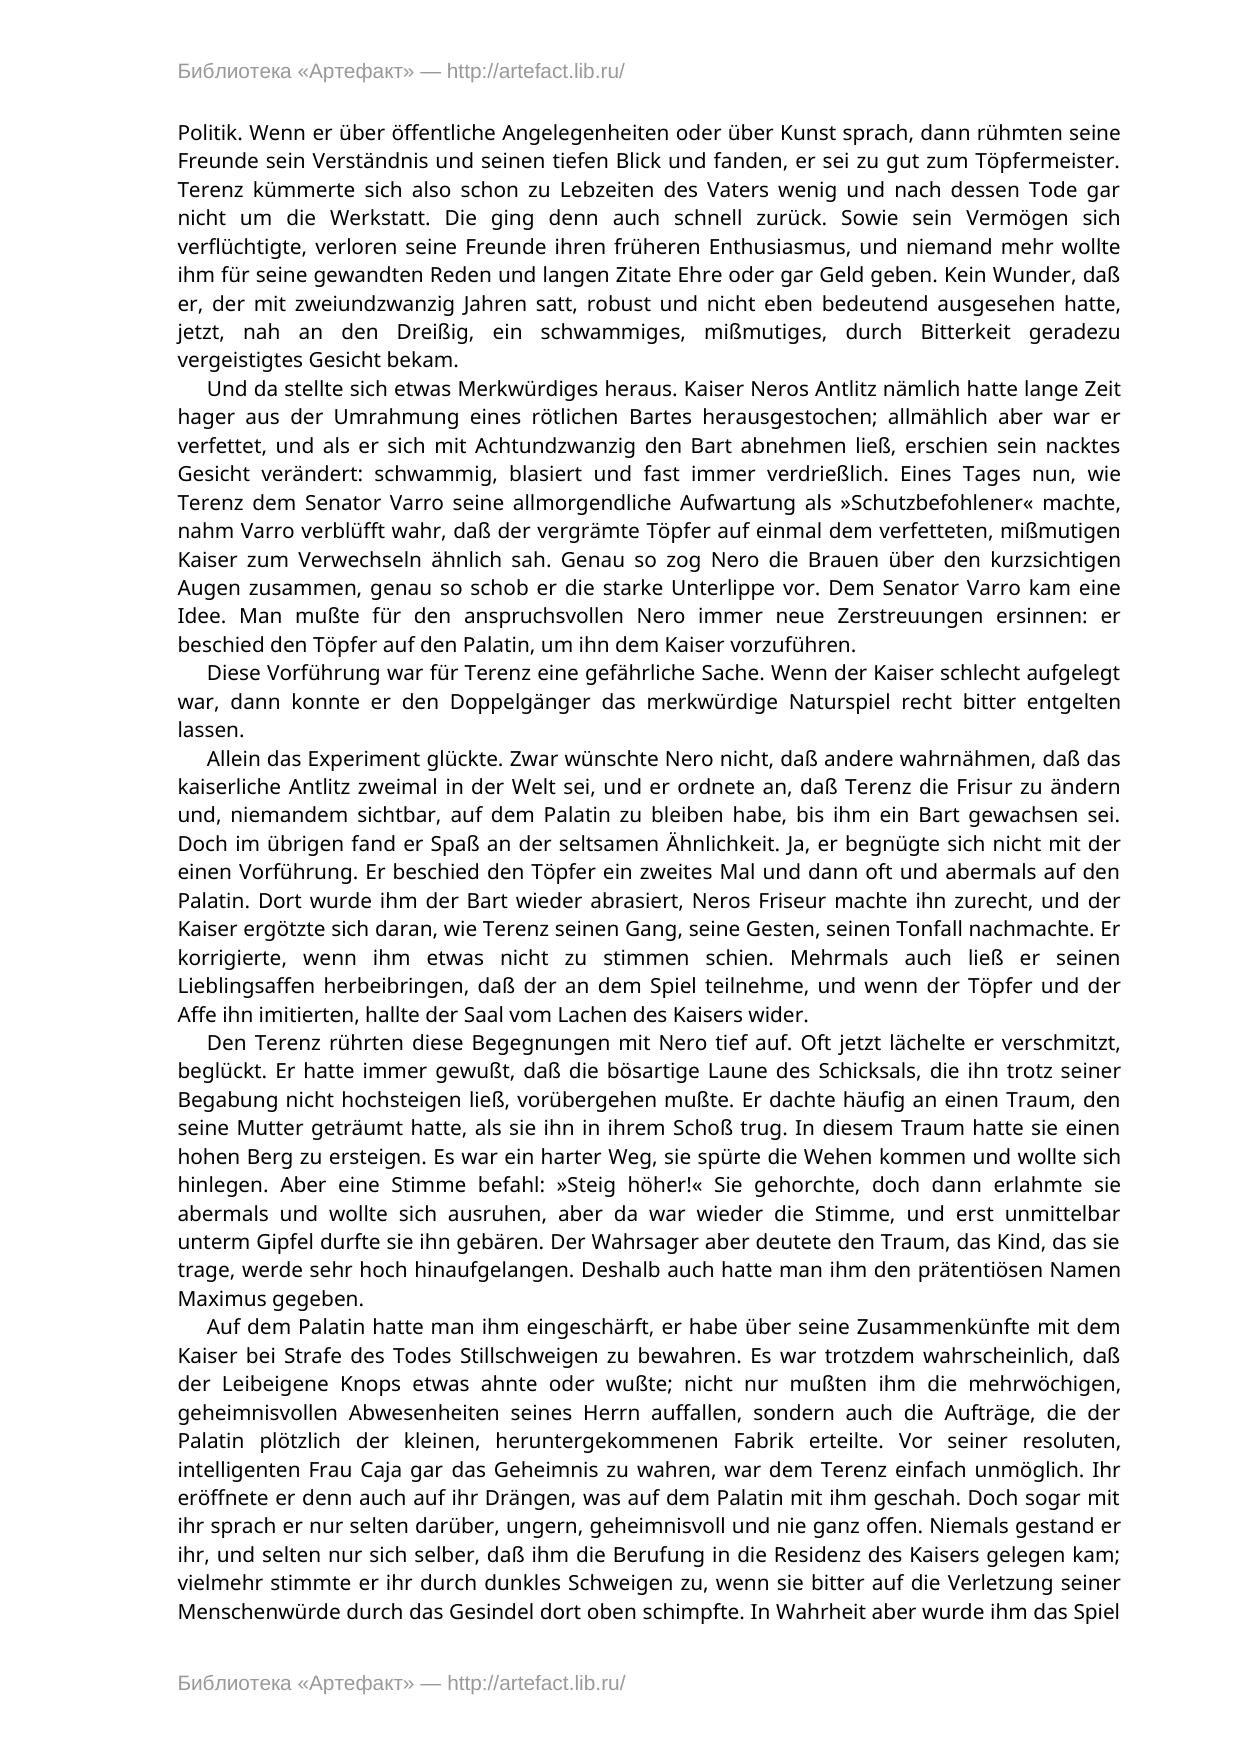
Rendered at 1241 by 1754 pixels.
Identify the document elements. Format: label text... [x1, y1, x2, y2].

text Den Terenz rührten diese Begegnungen mit Nero tief auf. Oft jetzt lächelte er verschmitzt, beglückt. Er hatte immer gewußt, daß die bösartige Laune des Schicksals, die ihn trotz seiner Begabung nicht hochsteigen ließ, vorübergehen mußte. Er dachte häufig an einen Traum, den seine Mutter geträumt hatte, als sie ihn in ihrem Schoß trug. In diesem Traum hatte sie einen hohen Berg zu ersteigen. Es war ein harter Weg, sie spürte die Wehen kommen und wollte sich hinlegen. Aber eine Stimme befahl: »Steig höher!« Sie gehorchte, doch dann erlahmte sie abermals und wollte sich ausruhen, aber da war wieder die Stimme, und erst unmittelbar unterm Gipfel durfte sie ihn gebären. Der Wahrsager aber deutete den Traum, das Kind, das sie trage, werde sehr hoch hinaufgelangen. Deshalb auch hatte man ihm den prätentiösen Namen Maximus gegeben. [177, 1028, 1122, 1312]
text Diese Vorführung war für Terenz eine gefährliche Sache. Wenn der Kaiser schlecht aufgelegt war, dann konnte er den Doppelgänger das merkwürdige Naturspiel recht bitter entgelten lassen. [177, 658, 1122, 744]
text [177, 1312, 1122, 1625]
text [177, 118, 1122, 374]
text Und da stellte sich etwas Merkwürdiges heraus. Kaiser Neros Antlitz nämlich hatte lange Zeit hager aus der Umrahmung eines rötlichen Bartes herausgestochen; allmählich aber war er verfettet, und als er sich mit Achtundzwanzig den Bart abnehmen ließ, erschien sein nacktes Gesicht verändert: schwammig, blasiert und fast immer verdrießlich. Eines Tages nun, wie Terenz dem Senator Varro seine allmorgendliche Aufwartung als »Schutzbefohlener« machte, nahm Varro verblüfft wahr, daß der vergrämte Töpfer auf einmal dem verfetteten, mißmutigen Kaiser zum Verwechseln ähnlich sah. Genau so zog Nero die Brauen über den kurzsichtigen Augen zusammen, genau so schob er die starke Unterlippe vor. Dem Senator Varro kam eine Idee. Man mußte für den anspruchsvollen Nero immer neue Zerstreuungen ersinnen: er beschied den Töpfer auf den Palatin, um ihn dem Kaiser vorzuführen. [177, 374, 1122, 658]
text Allein das Experiment glückte. Zwar wünschte Nero nicht, daß andere wahrnähmen, daß das kaiserliche Antlitz zweimal in der Welt sei, und er ordnete an, daß Terenz die Frisur zu ändern und, niemandem sichtbar, auf dem Palatin zu bleiben habe, bis ihm ein Bart gewachsen sei. Doch im übrigen fand er Spaß an der seltsamen Ähnlichkeit. Ja, er begnügte sich nicht mit der einen Vorführung. Er beschied den Töpfer ein zweites Mal und dann oft und abermals auf den Palatin. Dort wurde ihm der Bart wieder abrasiert, Neros Friseur machte ihn zurecht, und der Kaiser ergötzte sich daran, wie Terenz seinen Gang, seine Gesten, seinen Tonfall nachmachte. Er korrigierte, wenn ihm etwas nicht zu stimmen schien. Mehrmals auch ließ er seinen Lieblingsaffen herbeibringen, daß der an dem Spiel teilnehme, und wenn der Töpfer und der Affe ihn imitierten, hallte der Saal vom Lachen des Kaisers wider. [177, 744, 1122, 1028]
